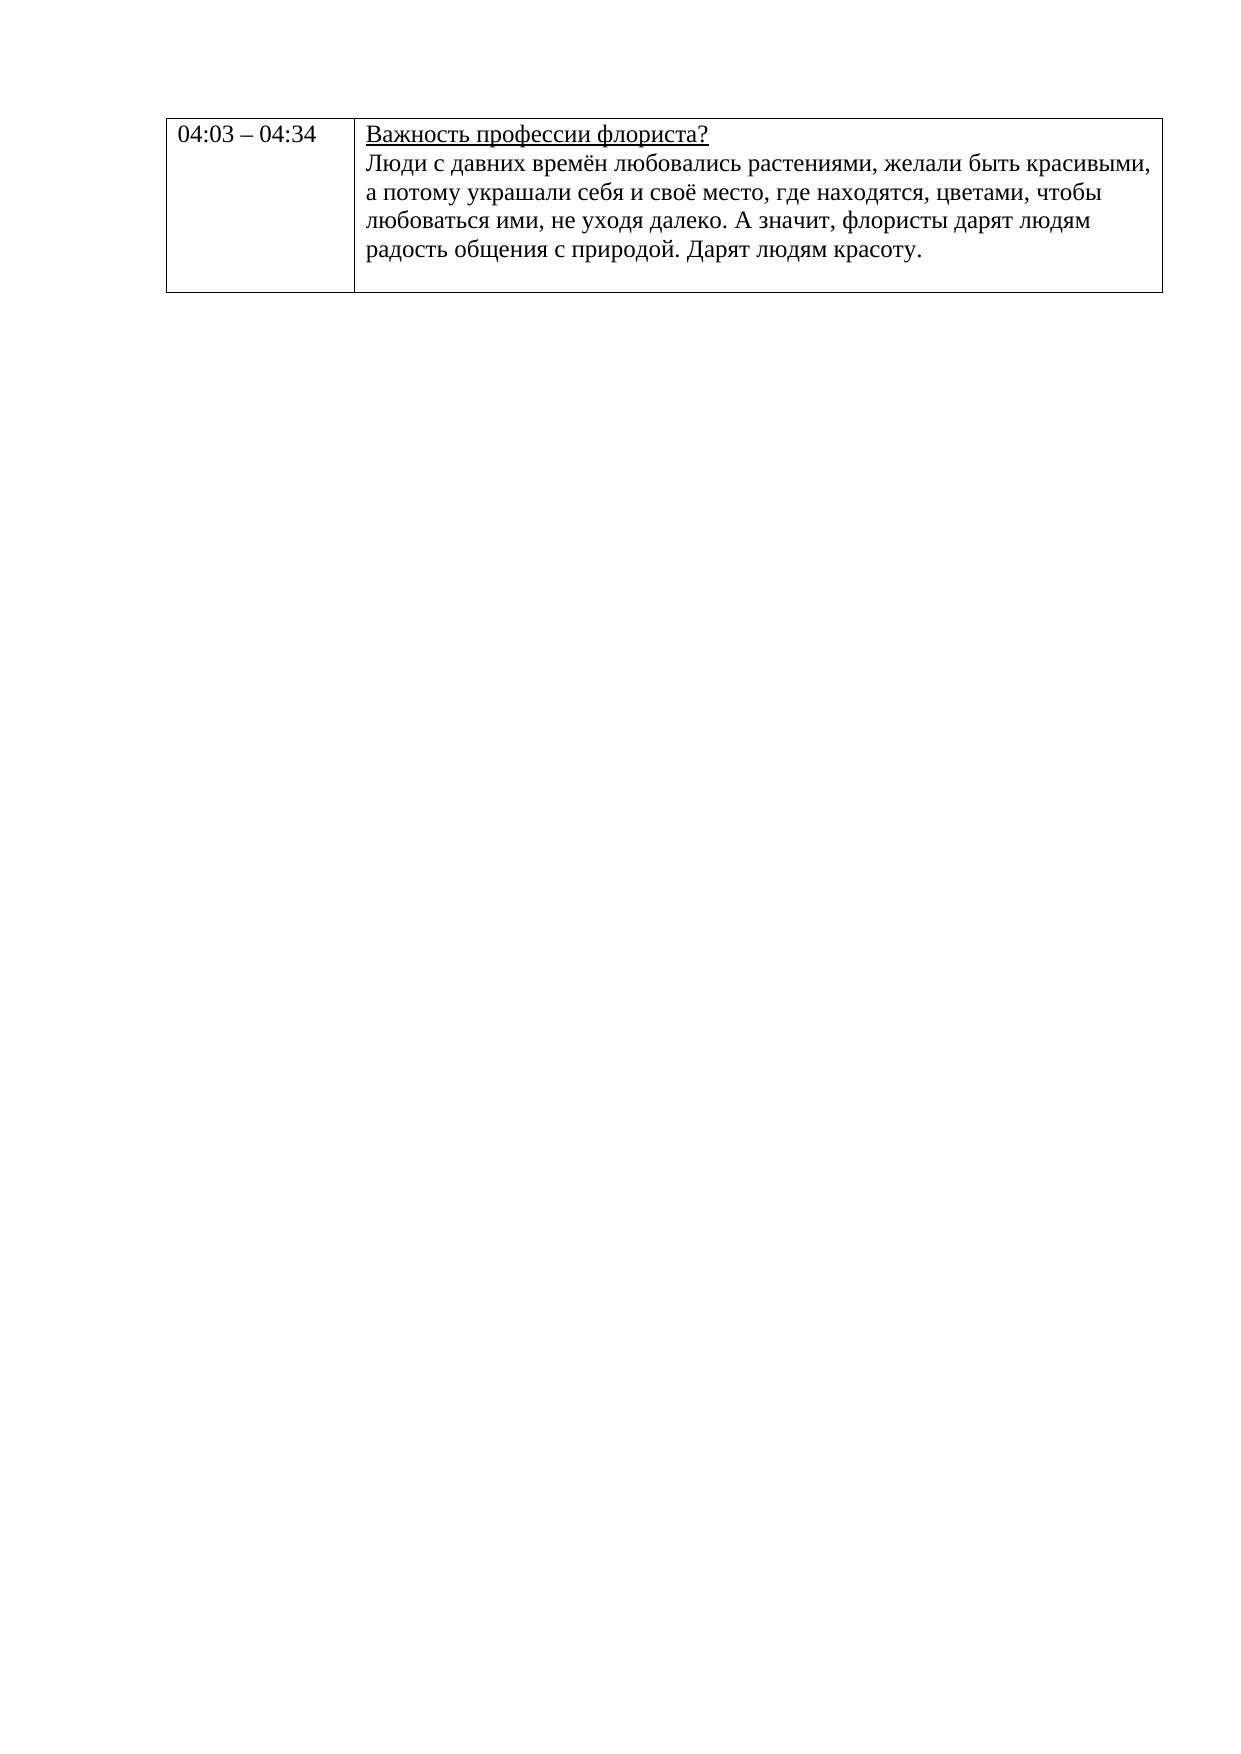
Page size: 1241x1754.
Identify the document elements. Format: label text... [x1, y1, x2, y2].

table_cell Важность профессии флориста? Люди с давних времён любовались растениями, желали быть красивыми, а потому украшали себя и своё место, где находятся, цветами, чтобы любоваться ими, не уходя далеко. А значит, флористы дарят людям радость общения с природой. Дарят людям красоту. [355, 119, 1162, 292]
table_cell 04:03 – 04:34 [167, 119, 354, 292]
